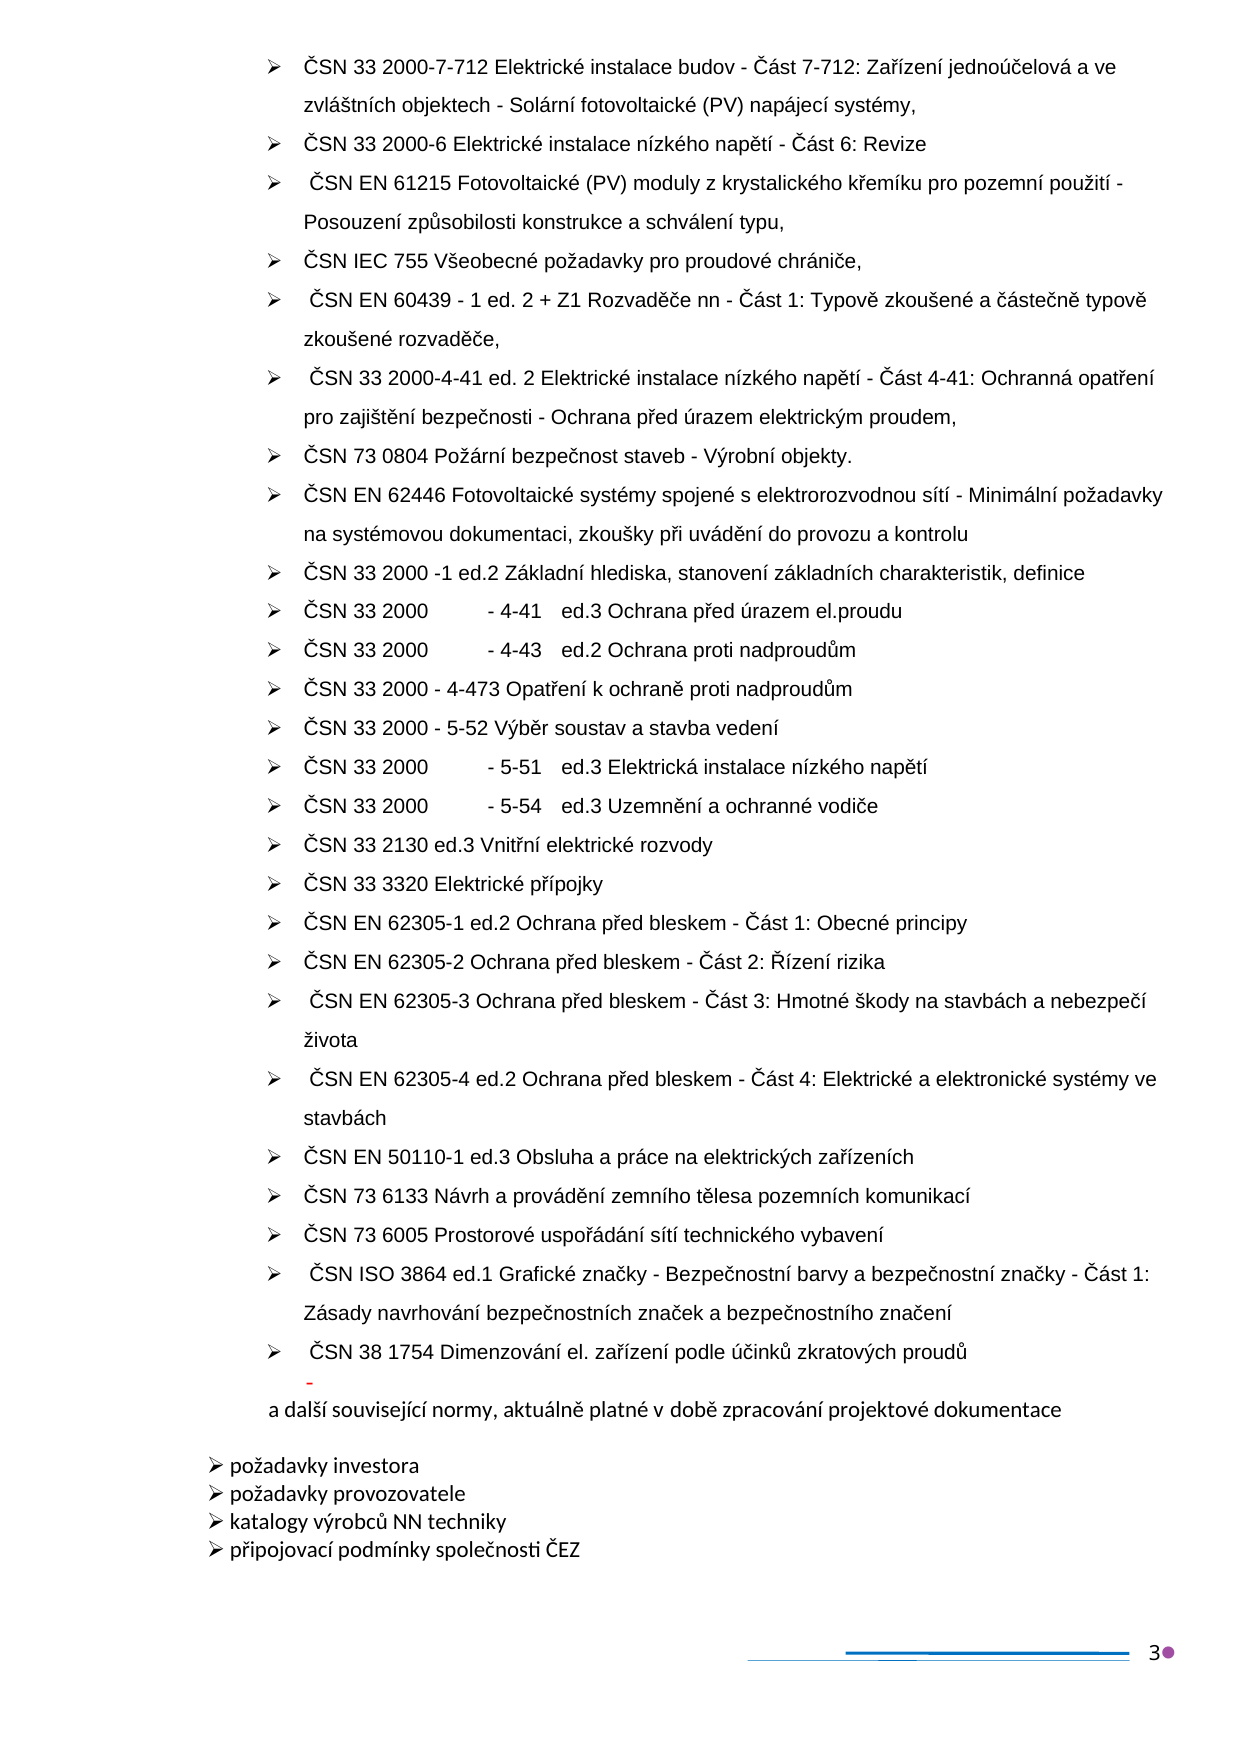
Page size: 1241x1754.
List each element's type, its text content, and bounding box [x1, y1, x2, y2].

list ČSN EN 62305-2 Ochrana před bleskem - Část 2: Řízení rizika [266, 938, 1181, 977]
list ČSN 73 0804 Požární bezpečnost staveb - Výrobní objekty. [266, 432, 1181, 471]
list ČSN 33 2000 - 5-54 ed.3 Uzemnění a ochranné vodiče [266, 783, 1181, 822]
list ČSN 33 2000-7-712 Elektrické instalace budov - Část 7-712: Zařízení jednoúčelová a ve zvláštních objektech - Solární fotovoltaické (PV) napájecí systémy, [266, 44, 1181, 120]
list ČSN 33 2000 - 5-51 ed.3 Elektrická instalace nízkého napětí [266, 744, 1181, 783]
list ČSN ISO 3864 ed.1 Grafické značky - Bezpečnostní barvy a bezpečnostní značky - Část 1: Zásady navrhování bezpečnostních značek a bezpečnostního značení [266, 1250, 1181, 1328]
list ČSN 33 2000 - 5-52 Výběr soustav a stavba vedení [266, 705, 1181, 744]
list katalogy výrobců NN techniky [193, 1507, 1176, 1535]
list ČSN 33 2000 - 4-473 Opatření k ochraně proti nadproudům [266, 666, 1181, 705]
list ČSN 33 2000-4-41 ed. 2 Elektrické instalace nízkého napětí - Část 4-41: Ochranná opatření pro zajištění bezpečnosti - Ochrana před úrazem elektrickým proudem, [266, 354, 1181, 432]
list ČSN EN 50110-1 ed.3 Obsluha a práce na elektrických zařízeních [266, 1133, 1181, 1172]
list ČSN EN 60439 - 1 ed. 2 + Z1 Rozvaděče nn - Část 1: Typově zkoušené a částečně typově zkoušené rozvaděče, [266, 276, 1181, 354]
list ČSN EN 61215 Fotovoltaické (PV) moduly z krystalického křemíku pro pozemní použití - Posouzení způsobilosti konstrukce a schválení typu, [266, 159, 1181, 237]
list ČSN 33 2000-6 Elektrické instalace nízkého napětí - Část 6: Revize [266, 120, 1181, 159]
list ČSN EN 62305-1 ed.2 Ochrana před bleskem - Část 1: Obecné principy [266, 899, 1181, 938]
list ČSN 38 1754 Dimenzování el. zařízení podle účinků zkratových proudů [266, 1328, 1181, 1367]
list ČSN EN 62305-3 Ochrana před bleskem - Část 3: Hmotné škody na stavbách a nebezpečí života [266, 977, 1181, 1055]
list a další související normy, aktuálně platné v době zpracování projektové dokumentace [268, 1395, 1176, 1423]
list ČSN 73 6005 Prostorové uspořádání sítí technického vybavení [266, 1211, 1181, 1250]
list ČSN EN 62305-4 ed.2 Ochrana před bleskem - Část 4: Elektrické a elektronické systémy ve stavbách [266, 1055, 1181, 1133]
list ČSN 33 2000 -1 ed.2 Základní hlediska, stanovení základních charakteristik, definice [266, 549, 1181, 588]
list připojovací podmínky společnosti ČEZ [193, 1535, 1176, 1563]
list ČSN IEC 755 Všeobecné požadavky pro proudové chrániče, [266, 237, 1181, 276]
list ČSN 33 2130 ed.3 Vnitřní elektrické rozvody [266, 822, 1181, 861]
list ČSN EN 62446 Fotovoltaické systémy spojené s elektrorozvodnou sítí - Minimální požadavky na systémovou dokumentaci, zkoušky při uvádění do provozu a kontrolu [266, 471, 1181, 549]
list ČSN 33 2000 - 4-41 ed.3 Ochrana před úrazem el.proudu [266, 588, 1181, 627]
list požadavky provozovatele [193, 1479, 1176, 1507]
list ČSN 33 2000 - 4-43 ed.2 Ochrana proti nadproudům [266, 627, 1181, 666]
list ČSN 73 6133 Návrh a provádění zemního tělesa pozemních komunikací [266, 1172, 1181, 1211]
list požadavky investora [193, 1451, 1176, 1479]
list ČSN 33 3320 Elektrické přípojky [266, 861, 1181, 899]
